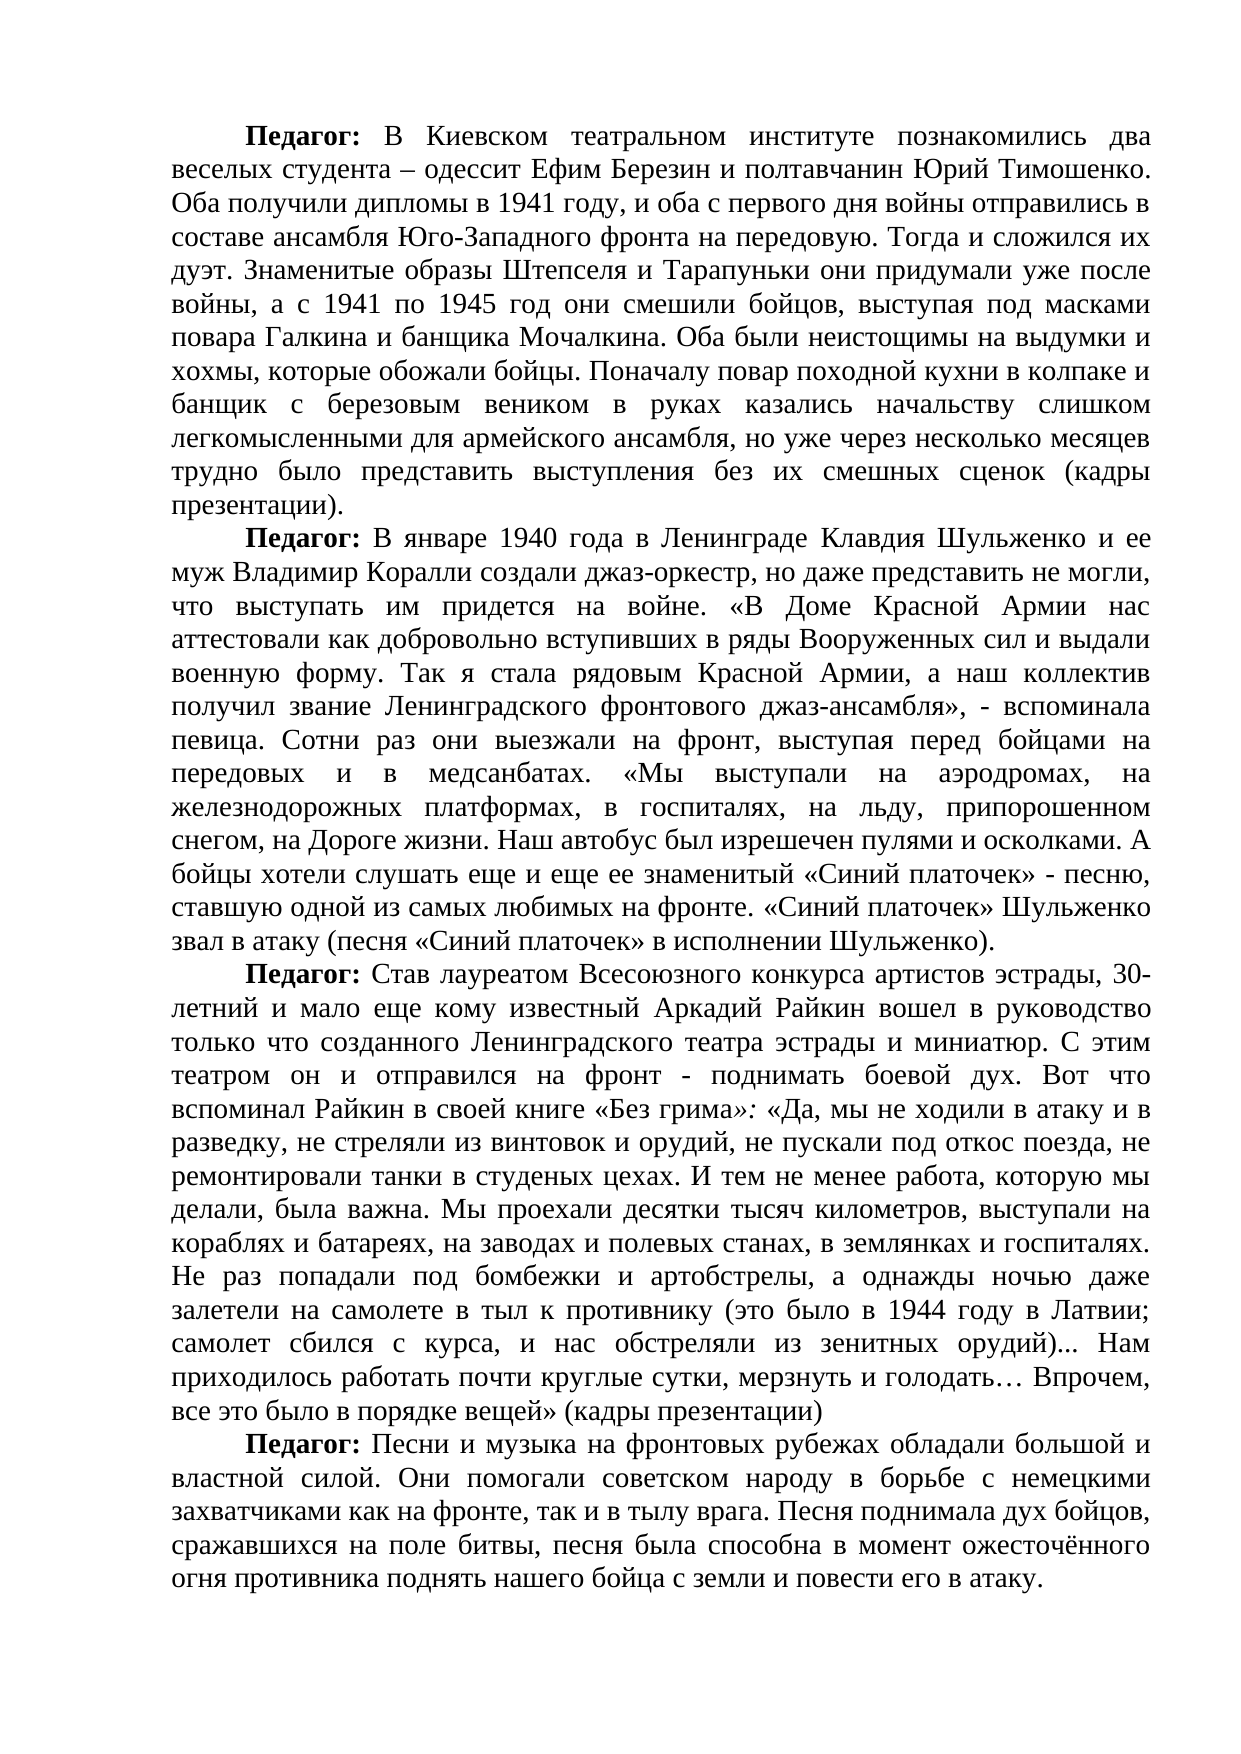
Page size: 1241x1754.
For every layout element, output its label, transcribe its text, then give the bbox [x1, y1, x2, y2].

text Педагог: В январе 1940 года в Ленинграде Клавдия Шульженко и ее муж Владимир Коралли создали джаз-оркестр, но даже представить не могли, что выступать им придется на войне. «В Доме Красной Армии нас аттестовали как добровольно вступивших в ряды Вооруженных сил и выдали военную форму. Так я стала рядовым Красной Армии, а наш коллектив получил звание Ленинградского фронтового джаз-ансамбля», - вспоминала певица. Сотни раз они выезжали на фронт, выступая перед бойцами на передовых и в медсанбатах. «Мы выступали на аэродромах, на железнодорожных платформах, в госпиталях, на льду, припорошенном снегом, на Дороге жизни. Наш автобус был изрешечен пулями и осколками. А бойцы хотели слушать еще и еще ее знаменитый «Синий платочек» - песню, ставшую одной из самых любимых на фронте. «Синий платочек» Шульженко звал в атаку (песня «Синий платочек» в исполнении Шульженко). [171, 521, 1152, 957]
text Педагог: Песни и музыка на фронтовых рубежах обладали большой и властной силой. Они помогали советском народу в борьбе с немецкими захватчиками как на фронте, так и в тылу врага. Песня поднимала дух бойцов, сражавшихся на поле битвы, песня была способна в момент ожесточённого огня противника поднять нашего бойца с земли и повести его в атаку. [171, 1426, 1152, 1594]
text Педагог: Став лауреатом Всесоюзного конкурса артистов эстрады, 30-летний и мало еще кому известный Аркадий Райкин вошел в руководство только что созданного Ленинградского театра эстрады и миниатюр. С этим театром он и отправился на фронт - поднимать боевой дух. Вот что вспоминал Райкин в своей книге «Без грима»: «Да, мы не ходили в атаку и в разведку, не стреляли из винтовок и орудий, не пускали под откос поезда, не ремонтировали танки в студеных цехах. И тем не менее работа, которую мы делали, была важна. Мы проехали десятки тысяч километров, выступали на кораблях и батареях, на заводах и полевых станах, в землянках и госпиталях. Не раз попадали под бомбежки и артобстрелы, а однажды ночью даже залетели на самолете в тыл к противнику (это было в 1944 году в Латвии; самолет сбился с курса, и нас обстреляли из зенитных орудий)... Нам приходилось работать почти круглые сутки, мерзнуть и голодать… Впрочем, все это было в порядке вещей» (кадры презентации) [171, 957, 1152, 1426]
text Педагог: В Киевском театральном институте познакомились два веселых студента – одессит Ефим Березин и полтавчанин Юрий Тимошенко. Оба получили дипломы в 1941 году, и оба с первого дня войны отправились в составе ансамбля Юго-Западного фронта на передовую. Тогда и сложился их дуэт. Знаменитые образы Штепселя и Тарапуньки они придумали уже после войны, а с 1941 по 1945 год они смешили бойцов, выступая под масками повара Галкина и банщика Мочалкина. Оба были неистощимы на выдумки и хохмы, которые обожали бойцы. Поначалу повар походной кухни в колпаке и банщик с березовым веником в руках казались начальству слишком легкомысленными для армейского ансамбля, но уже через несколько месяцев трудно было представить выступления без их смешных сценок (кадры презентации). [171, 118, 1152, 521]
